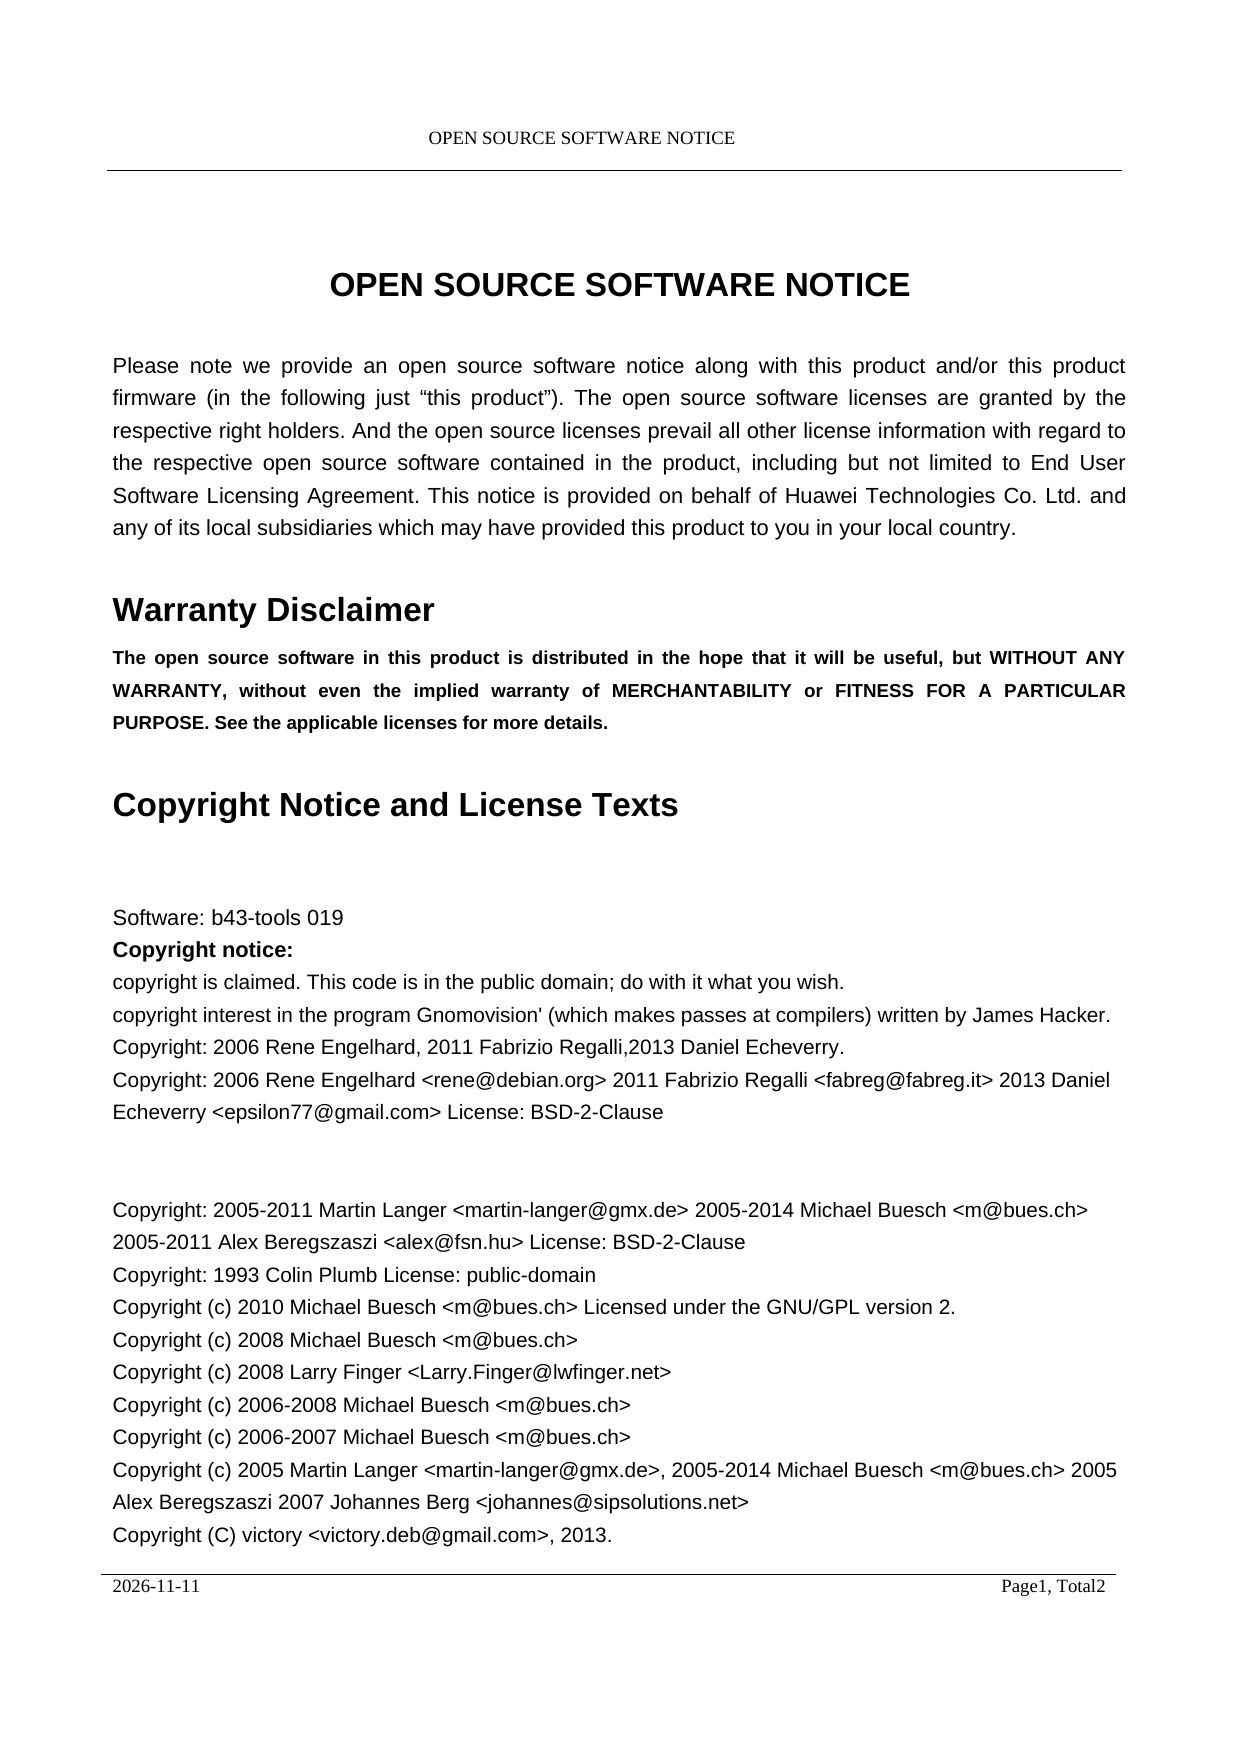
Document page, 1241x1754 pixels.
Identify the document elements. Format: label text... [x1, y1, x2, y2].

text Copyright: 2006 Rene Engelhard <rene@debian.org> 2011 Fabrizio Regalli <fabreg@fabreg.it> 2013 Daniel Echeverry <epsilon77@gmail.com> License: BSD-2-Clause [112, 1063, 1128, 1193]
text Copyright (c) 2008 Michael Buesch <m@bues.ch> [112, 1323, 1128, 1356]
text Copyright: 1993 Colin Plumb License: public-domain [112, 1258, 1128, 1291]
text copyright is claimed. This code is in the public domain; do with it what you wish. [112, 966, 1128, 998]
text copyright interest in the program Gnomovision' (which makes passes at compilers) written by James Hacker. [112, 998, 1128, 1031]
text Please note we provide an open source software notice along with this product and/or this product firmware (in the following just “this product”). The open source software licenses are granted by the respective right holders. And the open source licenses prevail all other license information with regard to the respective open source software contained in the product, including but not limited to End User Software Licensing Agreement. This notice is provided on behalf of Huawei Technologies Co. Ltd. and any of its local subsidiaries which may have provided this product to you in your local country. [112, 349, 1128, 544]
text Warranty Disclaimer [112, 576, 1128, 641]
text Copyright (c) 2006-2008 Michael Buesch <m@bues.ch> [112, 1388, 1128, 1421]
text Copyright (c) 2006-2007 Michael Buesch <m@bues.ch> [112, 1421, 1128, 1453]
text Copyright notice: [112, 933, 1128, 966]
text OPEN SOURCE SOFTWARE NOTICE [112, 251, 1128, 316]
text Copyright Notice and License Texts [112, 771, 1128, 836]
text Copyright: 2006 Rene Engelhard, 2011 Fabrizio Regalli,2013 Daniel Echeverry. [112, 1031, 1128, 1063]
text Copyright (c) 2005 Martin Langer <martin-langer@gmx.de>, 2005-2014 Michael Buesch <m@bues.ch> 2005 Alex Beregszaszi 2007 Johannes Berg <johannes@sipsolutions.net> [112, 1453, 1128, 1518]
text The open source software in this product is distributed in the hope that it will be useful, but WITHOUT ANY WARRANTY, without even the implied warranty of MERCHANTABILITY or FITNESS FOR A PARTICULAR PURPOSE. See the applicable licenses for more details. [112, 641, 1128, 739]
text Software: b43-tools 019 [112, 901, 1128, 933]
text Copyright (C) victory <victory.deb@gmail.com>, 2013. [112, 1518, 1128, 1551]
text Copyright: 2005-2011 Martin Langer <martin-langer@gmx.de> 2005-2014 Michael Buesch <m@bues.ch> 2005-2011 Alex Beregszaszi <alex@fsn.hu> License: BSD-2-Clause [112, 1193, 1128, 1258]
text Copyright (c) 2008 Larry Finger <Larry.Finger@lwfinger.net> [112, 1356, 1128, 1388]
text Copyright (c) 2010 Michael Buesch <m@bues.ch> Licensed under the GNU/GPL version 2. [112, 1291, 1128, 1323]
